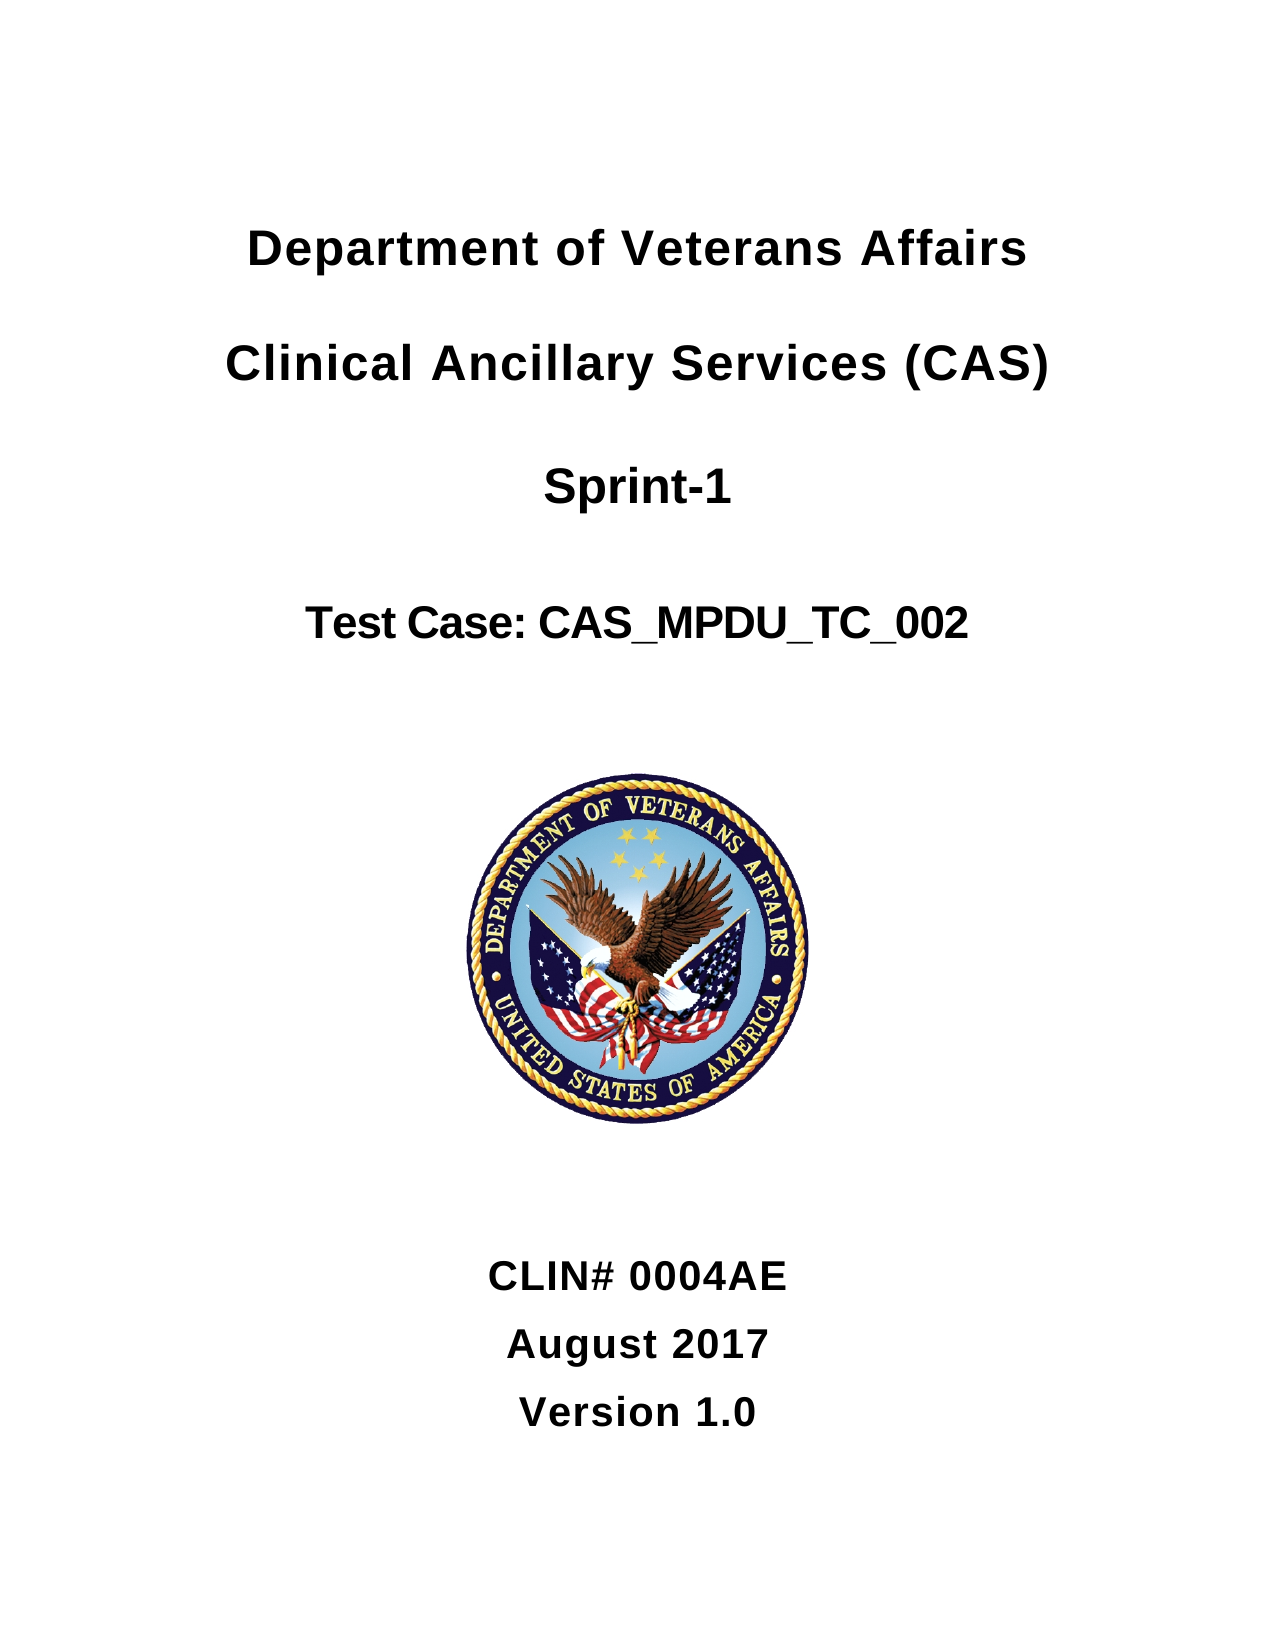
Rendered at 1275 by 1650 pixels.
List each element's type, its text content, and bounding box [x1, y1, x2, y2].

subtitle August 2017 [150, 1319, 1125, 1367]
subtitle CLIN# 0004AE [150, 1251, 1125, 1299]
subtitle Clinical Ancillary Services (CAS) [150, 333, 1125, 391]
text Sprint-1 [150, 456, 1125, 513]
subtitle Version 1.0 [150, 1387, 1125, 1435]
picture [466, 773, 809, 1124]
subtitle Department of Veterans Affairs [150, 218, 1125, 276]
title Test Case: CAS_MPDU_TC_002 [150, 596, 1125, 649]
